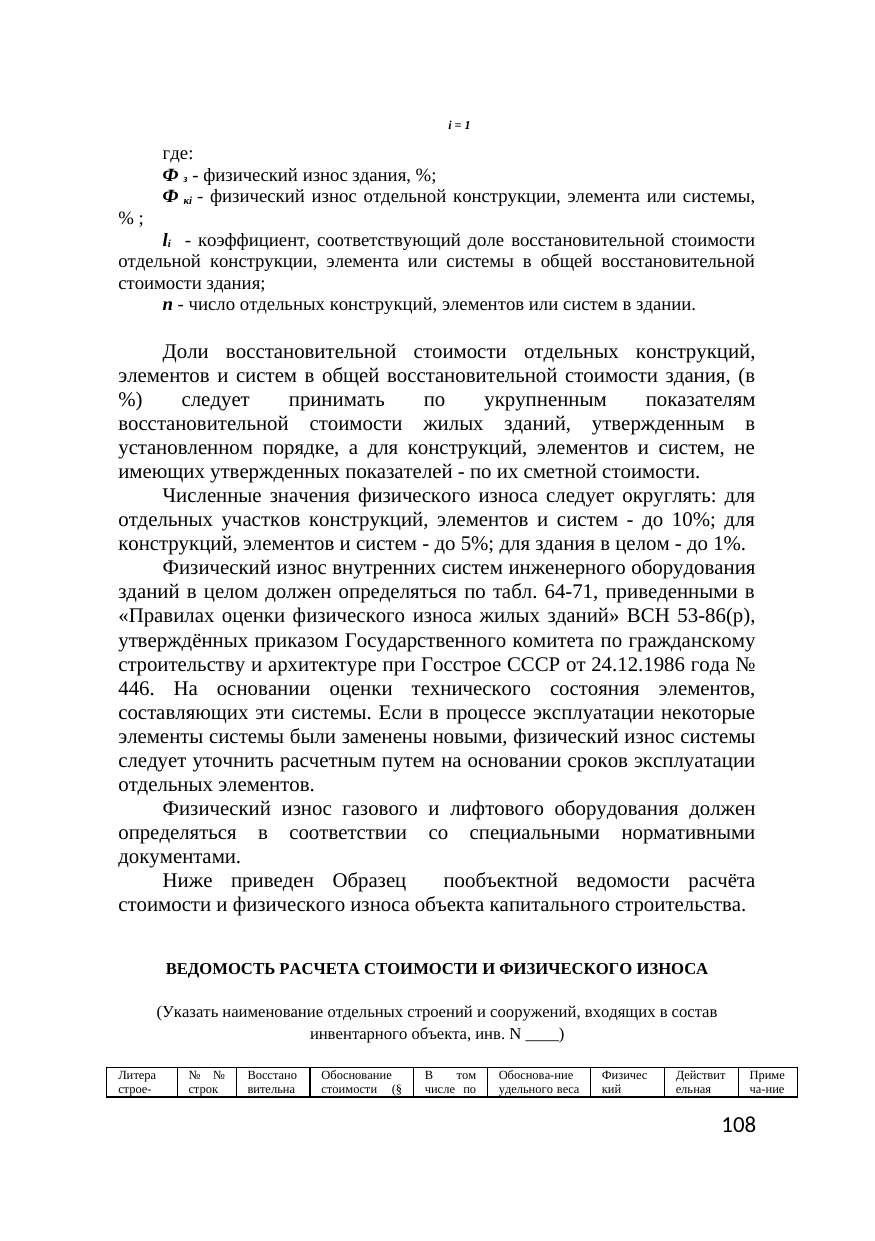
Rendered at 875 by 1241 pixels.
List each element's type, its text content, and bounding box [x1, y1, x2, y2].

text (Указать наименование отдельных строений и сооружений, входящих в состав инвентарного объекта, инв. N ____) [118, 1002, 756, 1043]
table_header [414, 1068, 487, 1096]
table_header Примеча-ние [739, 1068, 797, 1096]
text Ф з - физический износ здания, %; [118, 164, 756, 185]
text Ниже приведен Образец пообъектной ведомости расчёта стоимости и физического износа объекта капитального строительства. [118, 868, 756, 916]
text i = 1 [118, 118, 756, 142]
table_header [107, 1068, 177, 1096]
text n - число отдельных конструкций, элементов или систем в здании. [118, 293, 756, 315]
text Физический износ газового и лифтового оборудования должен определяться в соответствии со специальными нормативными документами. [118, 796, 756, 868]
text Доли восстановительной стоимости отдельных конструкций, элементов и систем в общей восстановительной стоимости здания, (в %) следует принимать по укрупненным показателям восстановительной стоимости жилых зданий, утвержденным в установленном порядке, а для конструкций, элементов и систем, не имеющих утвержденных показателей - по их сметной стоимости. [118, 339, 756, 483]
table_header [311, 1068, 413, 1096]
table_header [591, 1068, 664, 1096]
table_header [237, 1068, 309, 1096]
text Ф кi - физический износ отдельной конструкции, элемента или системы, % ; [118, 185, 756, 228]
text Физический износ внутренних систем инженерного оборудования зданий в целом должен определяться по табл. 64-71, приведенными в «Правилах оценки физического износа жилых зданий» ВСН 53-86(р), утверждённых приказом Государственного комитета по гражданскому строительству и архитектуре при Госстрое СССР от 24.12.1986 года № 446. На основании оценки технического состояния элементов, составляющих эти системы. Если в процессе эксплуатации некоторые элементы системы были заменены новыми, физический износ системы следует уточнить расчетным путем на основании сроков эксплуатации отдельных элементов. [118, 555, 756, 796]
text ВЕДОМОСТЬ РАСЧЕТА СТОИМОСТИ И ФИЗИЧЕСКОГО ИЗНОСА [118, 959, 756, 978]
text li - коэффициент, соответствующий доле восстановительной стоимости отдельной конструкции, элемента или системы в общей восстановительной стоимости здания; [118, 228, 756, 293]
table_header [488, 1068, 590, 1096]
table_header № № строк расчёта [178, 1068, 236, 1096]
text где: [118, 142, 756, 164]
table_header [665, 1068, 738, 1096]
text Численные значения физического износа следует округлять: для отдельных участков конструкций, элементов и систем - до 10%; для конструкций, элементов и систем - до 5%; для здания в целом - до 1%. [118, 483, 756, 555]
